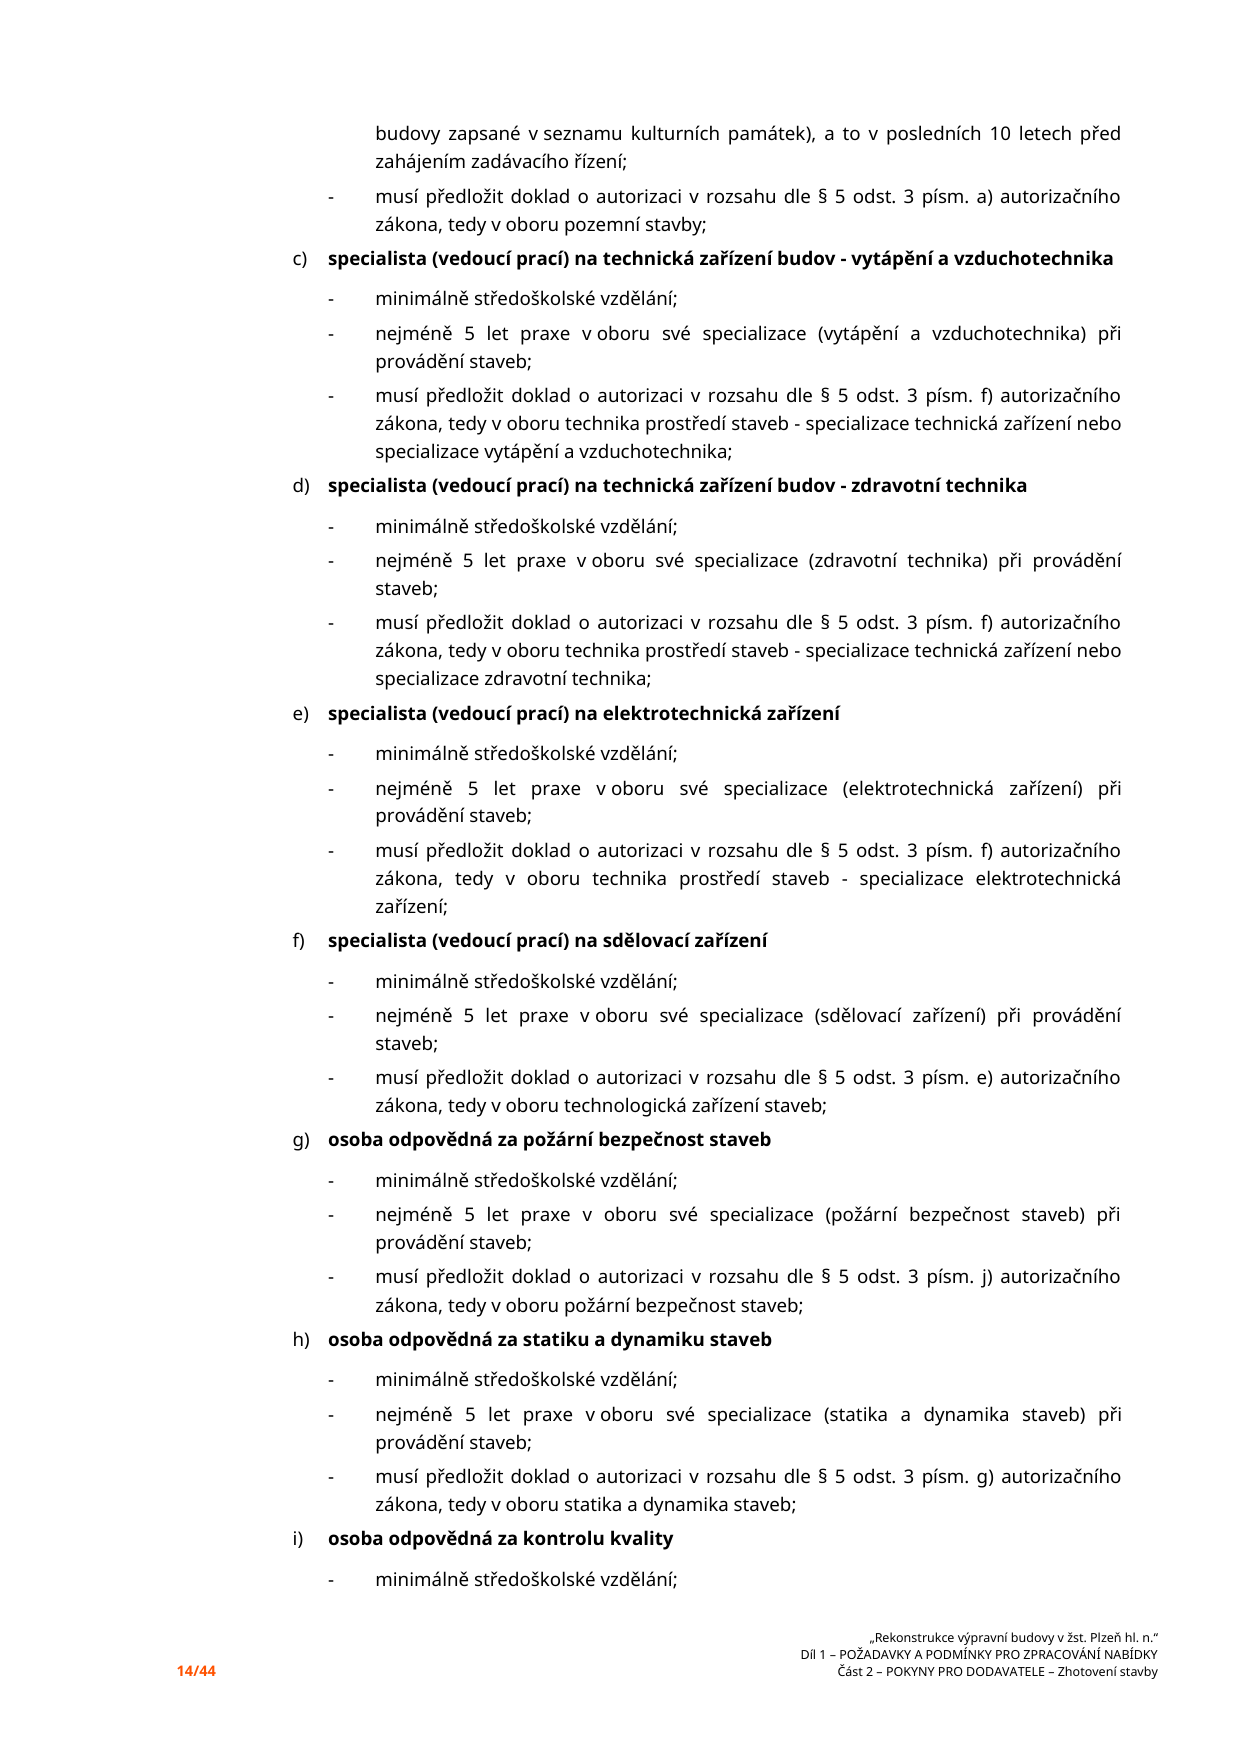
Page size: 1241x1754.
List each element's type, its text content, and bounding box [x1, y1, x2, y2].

text - nejméně 5 let praxe v oboru své specializace (elektrotechnická zařízení) při provádění staveb; [328, 775, 1122, 828]
text - musí předložit doklad o autorizaci v rozsahu dle § 5 odst. 3 písm. f) autorizačního zákona, tedy v oboru technika prostředí staveb - specializace elektrotechnická zařízení; [328, 837, 1122, 919]
text - nejméně 5 let praxe v oboru své specializace (zdravotní technika) při provádění staveb; [328, 547, 1122, 601]
text - minimálně středoškolské vzdělání; [328, 968, 1122, 993]
text specialista (vedoucí prací) na technická zařízení budov - vytápění a vzduchotechnika [292, 245, 1122, 271]
text - nejméně 5 let praxe v oboru své specializace (vytápění a vzduchotechnika) při provádění staveb; [328, 320, 1122, 373]
text - musí předložit doklad o autorizaci v rozsahu dle § 5 odst. 3 písm. j) autorizačního zákona, tedy v oboru požární bezpečnost staveb; [328, 1264, 1122, 1317]
text osoba odpovědná za požární bezpečnost staveb [292, 1127, 1122, 1152]
text - minimálně středoškolské vzdělání; [328, 741, 1122, 766]
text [328, 121, 1122, 174]
text - musí předložit doklad o autorizaci v rozsahu dle § 5 odst. 3 písm. g) autorizačního zákona, tedy v oboru statika a dynamika staveb; [328, 1463, 1122, 1517]
text - minimálně středoškolské vzdělání; [328, 1566, 1122, 1592]
text - nejméně 5 let praxe v oboru své specializace (statika a dynamika staveb) při provádění staveb; [328, 1401, 1122, 1454]
text - nejméně 5 let praxe v oboru své specializace (požární bezpečnost staveb) při provádění staveb; [328, 1202, 1122, 1255]
text osoba odpovědná za kontrolu kvality [292, 1526, 1122, 1551]
text - musí předložit doklad o autorizaci v rozsahu dle § 5 odst. 3 písm. a) autorizačního zákona, tedy v oboru pozemní stavby; [328, 183, 1122, 236]
text - minimálně středoškolské vzdělání; [328, 1167, 1122, 1193]
text - minimálně středoškolské vzdělání; [328, 1367, 1122, 1392]
text - musí předložit doklad o autorizaci v rozsahu dle § 5 odst. 3 písm. e) autorizačního zákona, tedy v oboru technologická zařízení staveb; [328, 1064, 1122, 1118]
text - musí předložit doklad o autorizaci v rozsahu dle § 5 odst. 3 písm. f) autorizačního zákona, tedy v oboru technika prostředí staveb - specializace technická zařízení nebo specializace zdravotní technika; [328, 610, 1122, 691]
text specialista (vedoucí prací) na sdělovací zařízení [292, 927, 1122, 953]
text osoba odpovědná za statiku a dynamiku staveb [292, 1326, 1122, 1352]
text specialista (vedoucí prací) na elektrotechnická zařízení [292, 700, 1122, 726]
text - nejméně 5 let praxe v oboru své specializace (sdělovací zařízení) při provádění staveb; [328, 1002, 1122, 1056]
text - minimálně středoškolské vzdělání; [328, 286, 1122, 311]
text specialista (vedoucí prací) na technická zařízení budov - zdravotní technika [292, 473, 1122, 498]
text - minimálně středoškolské vzdělání; [328, 513, 1122, 539]
text - musí předložit doklad o autorizaci v rozsahu dle § 5 odst. 3 písm. f) autorizačního zákona, tedy v oboru technika prostředí staveb - specializace technická zařízení nebo specializace vytápění a vzduchotechnika; [328, 382, 1122, 464]
